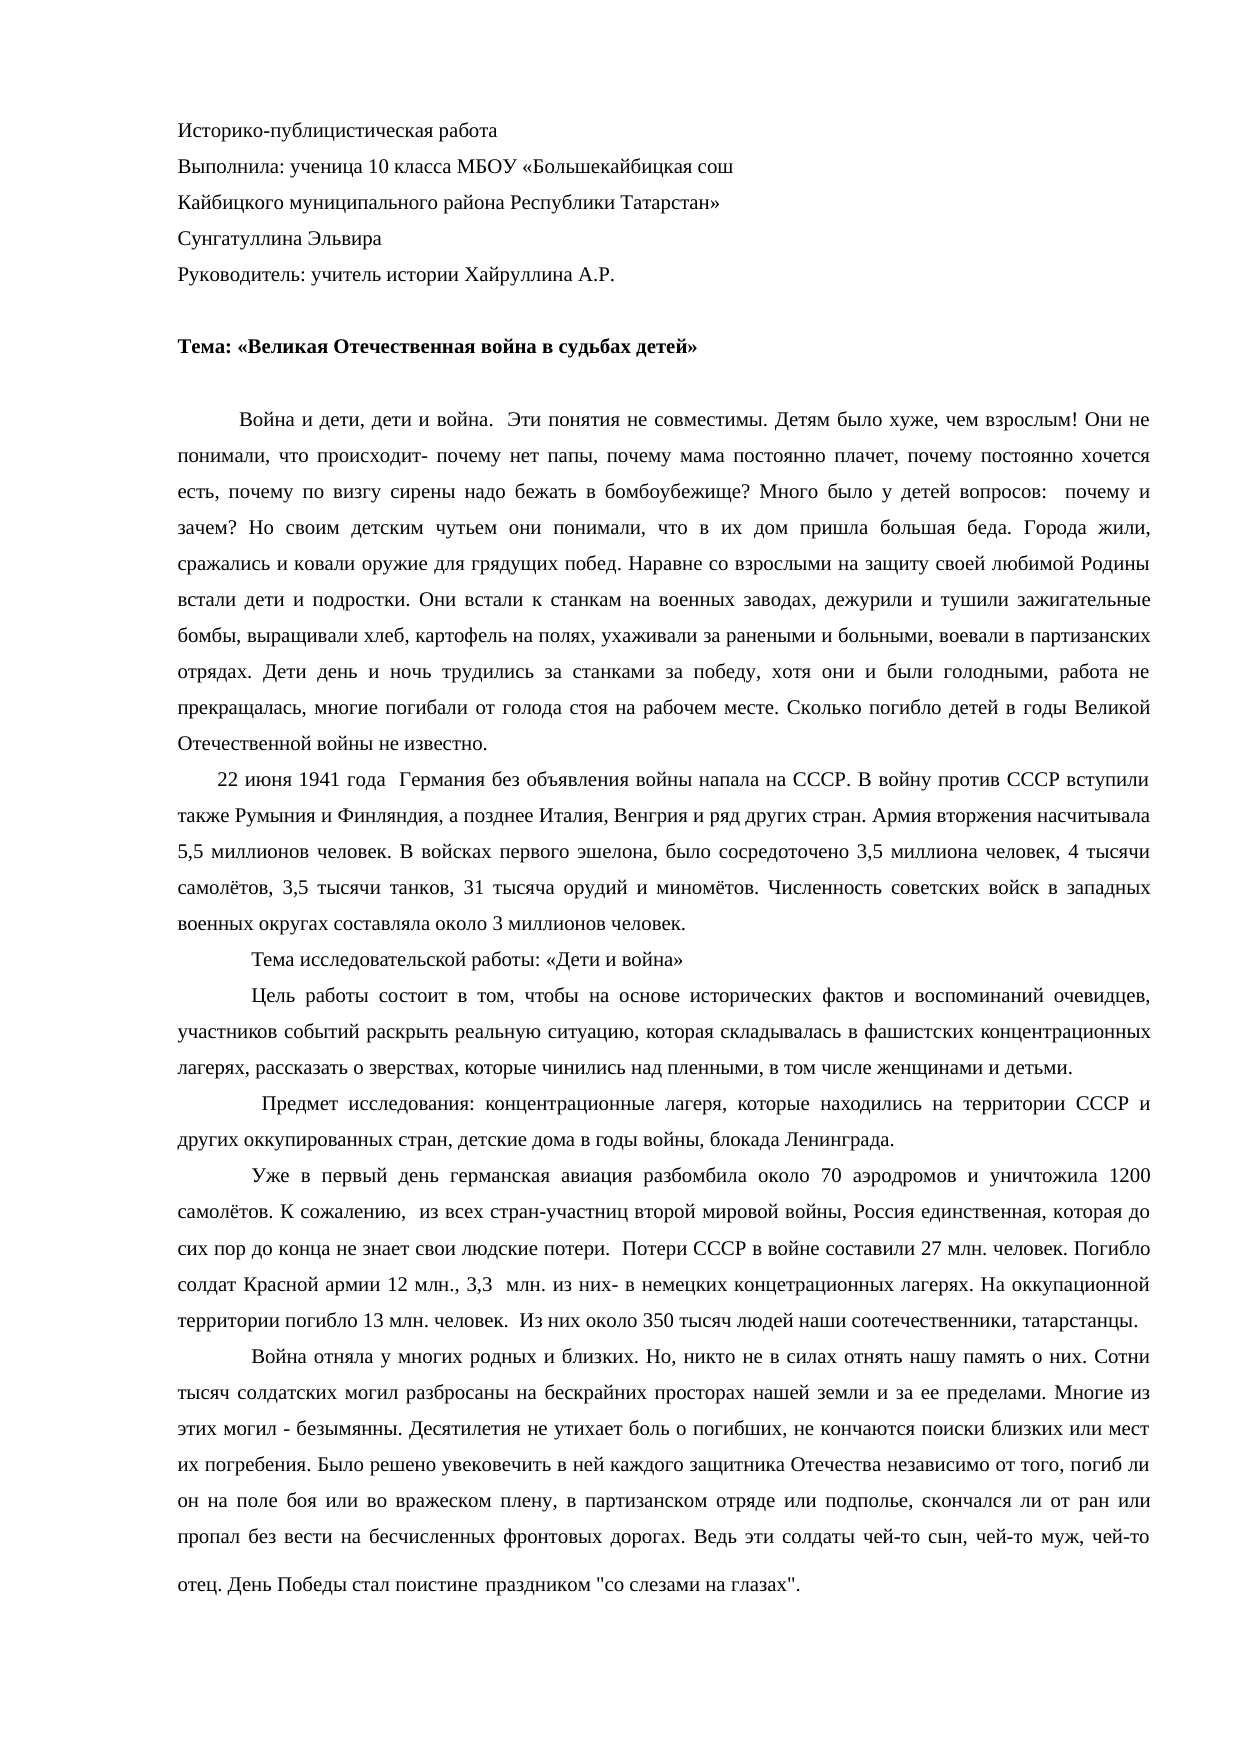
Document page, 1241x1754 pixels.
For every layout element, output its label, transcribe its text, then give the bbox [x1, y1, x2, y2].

text Выполнила: ученица 10 класса МБОУ «Большекайбицкая сош [177, 154, 1152, 178]
text Война отняла у многих родных и близких. Но, никто не в силах отнять нашу память о них. Сотни тысяч солдатских могил разбросаны на бескрайних просторах нашей земли и за ее пределами. Многие из этих могил - безымянны. Десятилетия не утихает боль о погибших, не кончаются поиски близких или мест их погребения. Было решено увековечить в ней каждого защитника Отечества независимо от того, погиб ли он на поле боя или во вражеском плену, в партизанском отряде или подполье, скончался ли от ран или пропал без вести на бесчисленных фронтовых дорогах. Ведь эти солдаты чей-то сын, чей-то муж, чей-то отец. День Победы стал поистине праздником "со слезами на глазах". [177, 1343, 1152, 1598]
text Война и дети, дети и война. Эти понятия не совместимы. Детям было хуже, чем взрослым! Они не понимали, что происходит- почему нет папы, почему мама постоянно плачет, почему постоянно хочется есть, почему по визгу сирены надо бежать в бомбоубежище? Много было у детей вопросов: почему и зачем? Но своим детским чутьем они понимали, что в их дом пришла большая беда. Города жили, сражались и ковали оружие для грядущих побед. Наравне со взрослыми на защиту своей любимой Родины встали дети и подростки. Они встали к станкам на военных заводах, дежурили и тушили зажигательные бомбы, выращивали хлеб, картофель на полях, ухаживали за ранеными и больными, воевали в партизанских отрядах. Дети день и ночь трудились за станками за победу, хотя они и были голодными, работа не прекращалась, многие погибали от голода стоя на рабочем месте. Сколько погибло детей в годы Великой Отечественной войны не известно. [177, 406, 1152, 755]
text Предмет исследования: концентрационные лагеря, которые находились на территории СССР и других оккупированных стран, детские дома в годы войны, блокада Ленинграда. [177, 1091, 1152, 1151]
text Тема исследовательской работы: «Дети и война» [177, 947, 1152, 971]
text Кайбицкого муниципального района Республики Татарстан» [177, 190, 1152, 214]
text Уже в первый день германская авиация разбомбила около 70 аэродромов и уничтожила 1200 самолётов. К сожалению, из всех стран-участниц второй мировой войны, Россия единственная, которая до сих пор до конца не знает свои людские потери. Потери СССР в войне составили 27 млн. человек. Погибло солдат Красной армии 12 млн., 3,3 млн. из них- в немецких концетрационных лагерях. На оккупационной территории погибло 13 млн. человек. Из них около 350 тысяч людей наши соотечественники, татарстанцы. [177, 1163, 1152, 1332]
text Сунгатуллина Эльвира [177, 226, 1152, 250]
text Историко-публицистическая работа [177, 118, 1152, 142]
text Цель работы состоит в том, чтобы на основе исторических фактов и воспоминаний очевидцев, участников событий раскрыть реальную ситуацию, которая складывалась в фашистских концентрационных лагерях, рассказать о зверствах, которые чинились над пленными, в том числе женщинами и детьми. [177, 983, 1152, 1079]
text Тема: «Великая Отечественная война в судьбах детей» [177, 334, 1152, 358]
text 22 июня 1941 года Германия без объявления войны напала на СССР. В войну против СССР вступили также Румыния и Финляндия, а позднее Италия, Венгрия и ряд других стран. Армия вторжения насчитывала 5,5 миллионов человек. В войсках первого эшелона, было сосредоточено 3,5 миллиона человек, 4 тысячи самолётов, 3,5 тысячи танков, 31 тысяча орудий и миномётов. Численность советских войск в западных военных округах составляла около 3 миллионов человек. [177, 767, 1152, 935]
text Руководитель: учитель истории Хайруллина А.Р. [177, 262, 1152, 286]
